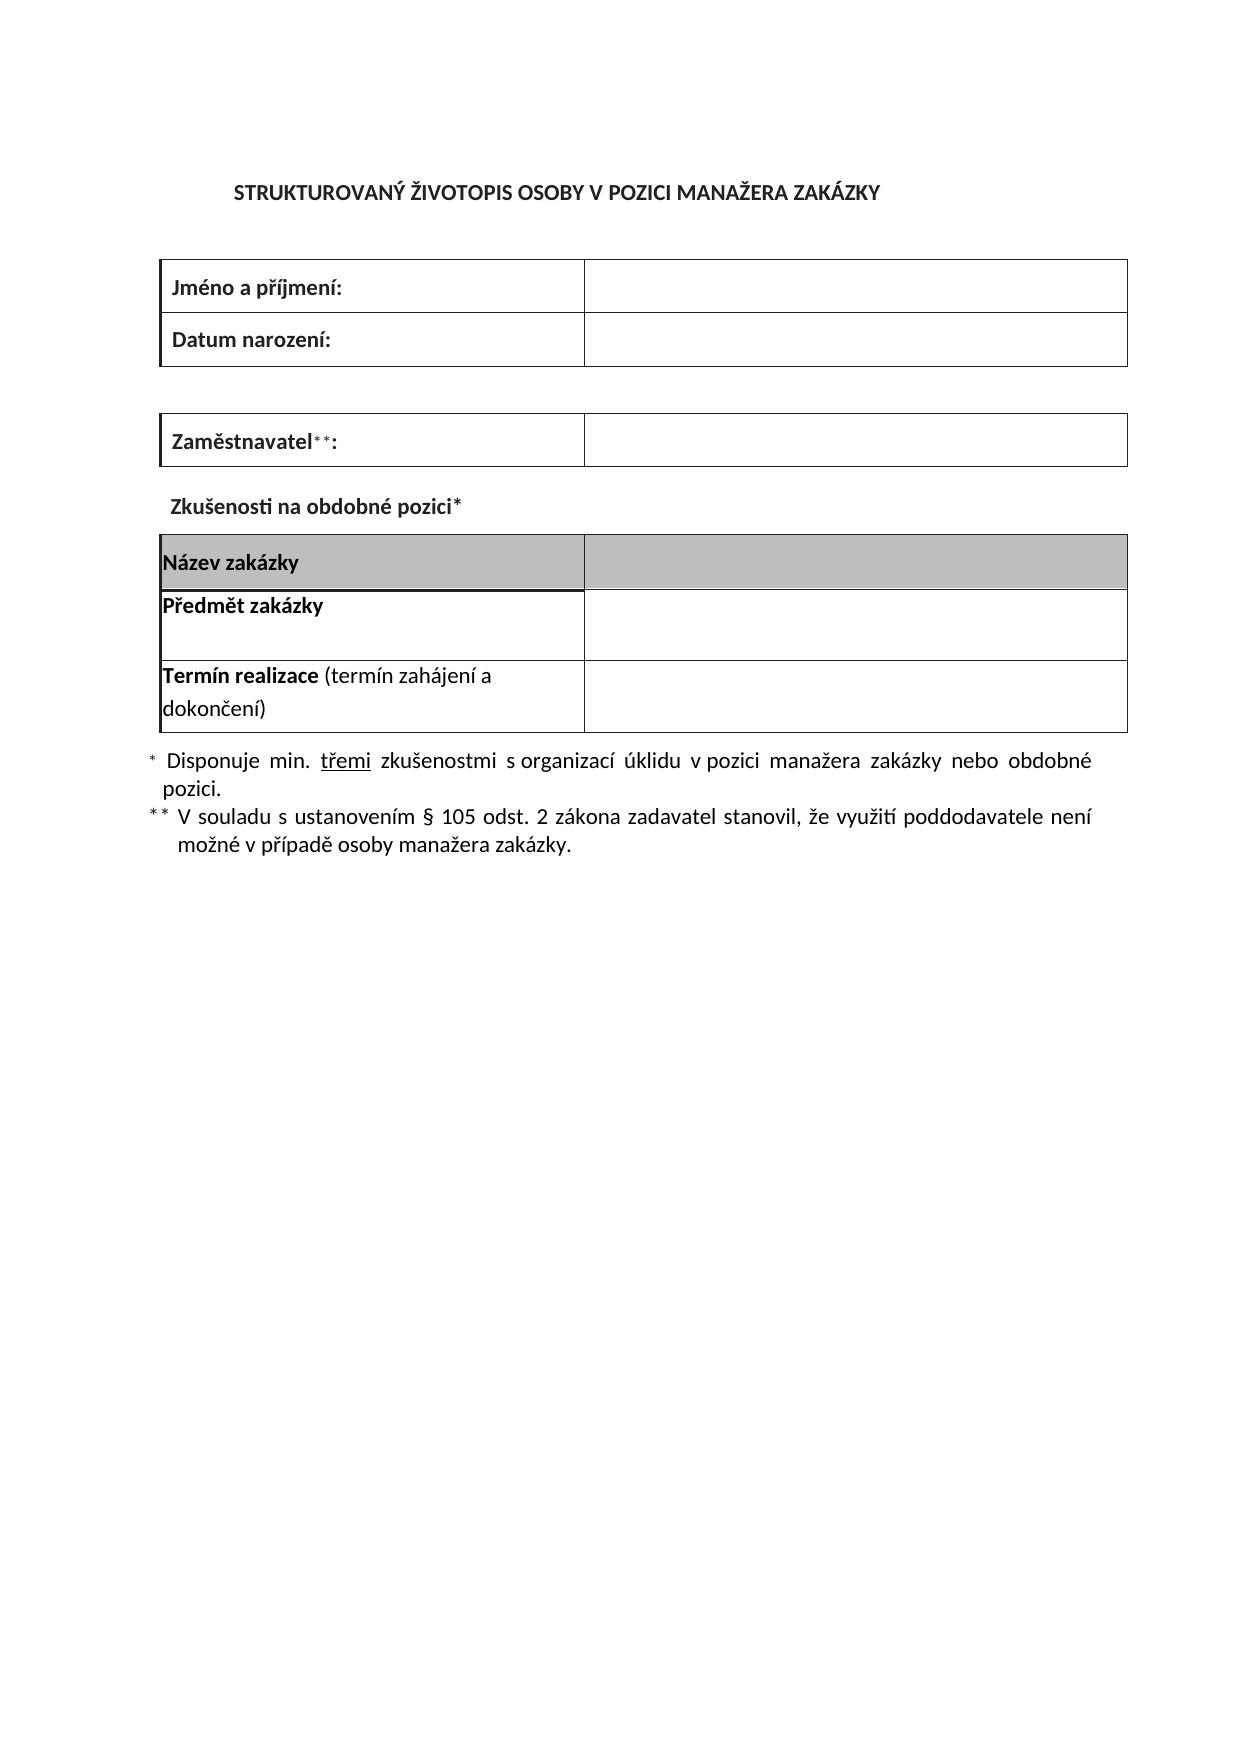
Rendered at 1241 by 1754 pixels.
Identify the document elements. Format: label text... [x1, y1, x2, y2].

table_cell [585, 661, 1127, 732]
table_header [585, 260, 1127, 312]
table_header Název zakázky [162, 535, 584, 588]
table_cell [585, 313, 1127, 366]
table_cell Termín realizace (termín zahájení a dokončení) [162, 661, 584, 732]
table_cell Datum narození: [162, 313, 584, 366]
text * Disponuje min. třemi zkušenostmi s organizací úklidu v pozici manažera zakázky nebo obdobné pozici. [148, 746, 1093, 802]
table_header Jméno a příjmení: [162, 260, 584, 312]
subtitle STRUKTUROVANÝ ŽIVOTOPIS OSOBY V POZICI MANAŽERA ZAKÁZKY [234, 178, 1093, 206]
table_cell [585, 590, 1127, 660]
table_header Zaměstnavatel**: [162, 414, 584, 466]
text ** V souladu s ustanovením § 105 odst. 2 zákona zadavatel stanovil, že využití poddodavatele není možné v případě osoby manažera zakázky. [148, 802, 1093, 858]
subtitle Zkušenosti na obdobné pozici* [170, 492, 1093, 520]
table_header [585, 414, 1127, 466]
table_cell Předmět zakázky [162, 592, 584, 660]
table_header [585, 535, 1127, 588]
